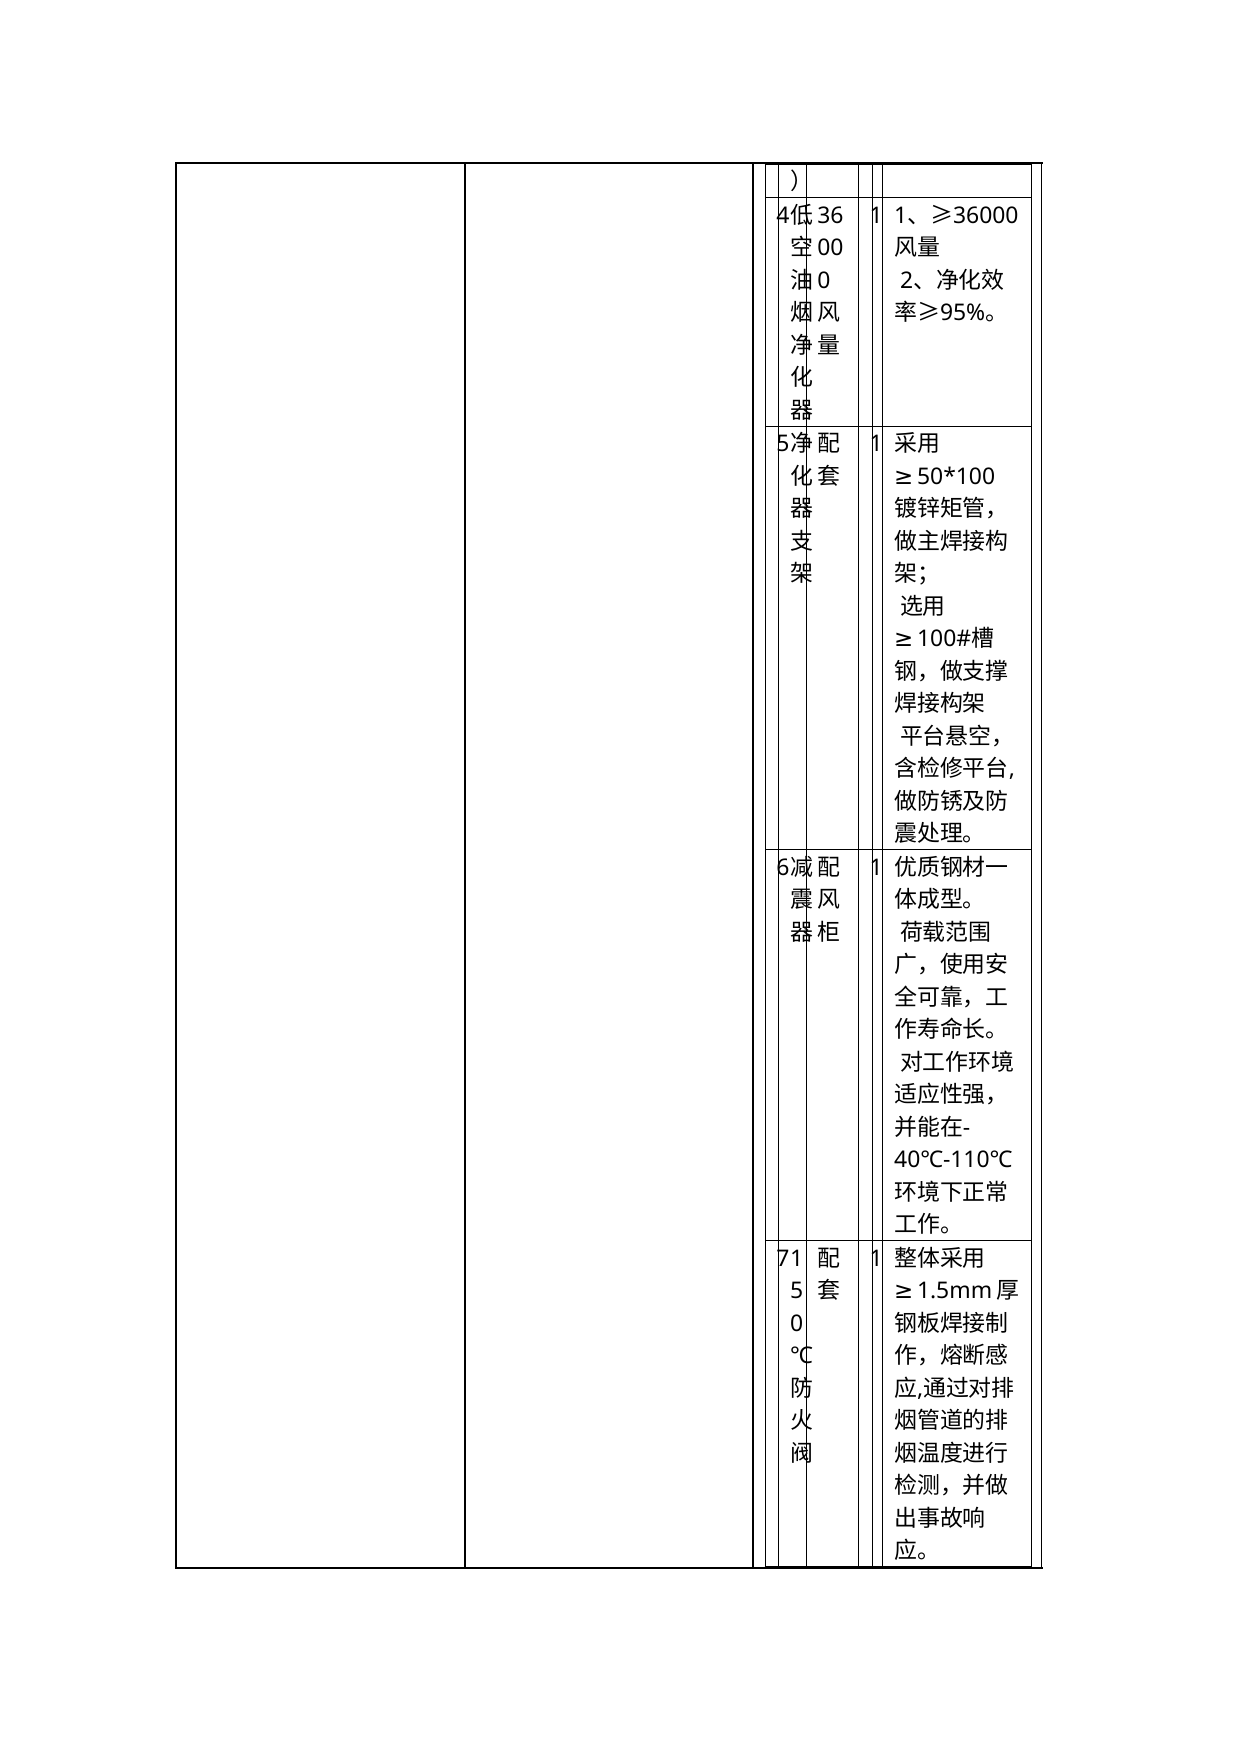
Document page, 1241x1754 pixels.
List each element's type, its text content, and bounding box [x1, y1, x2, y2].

table_cell [766, 198, 778, 426]
table_cell [754, 164, 765, 1567]
table_cell [859, 427, 872, 849]
table_cell [766, 1241, 778, 1566]
table_cell ▲ [466, 164, 752, 1567]
table_cell [883, 1241, 1031, 1566]
table_cell [883, 427, 1031, 849]
table_cell [807, 427, 858, 849]
table_cell [766, 165, 778, 197]
table_cell [859, 198, 872, 426]
table_cell [859, 1241, 872, 1566]
table_cell [779, 1241, 806, 1566]
table_cell [873, 850, 882, 1240]
table_cell [779, 427, 806, 849]
table_cell [873, 427, 882, 849]
table_cell [883, 165, 1031, 197]
table_cell [807, 165, 858, 197]
table_cell [779, 850, 806, 1240]
table_cell [779, 198, 806, 426]
table_cell [859, 850, 872, 1240]
table_cell [873, 198, 882, 426]
table_cell [807, 1241, 858, 1566]
table_cell [1032, 164, 1041, 1567]
table_cell [873, 165, 882, 197]
table_cell [883, 198, 1031, 426]
table_cell [779, 165, 806, 197]
table_cell [766, 427, 778, 849]
table_cell [883, 850, 1031, 1240]
table_cell [859, 165, 872, 197]
table_cell [807, 198, 858, 426]
table_cell [807, 850, 858, 1240]
table_cell [766, 850, 778, 1240]
table_cell [873, 1241, 882, 1566]
table_cell 1 [177, 164, 464, 1567]
